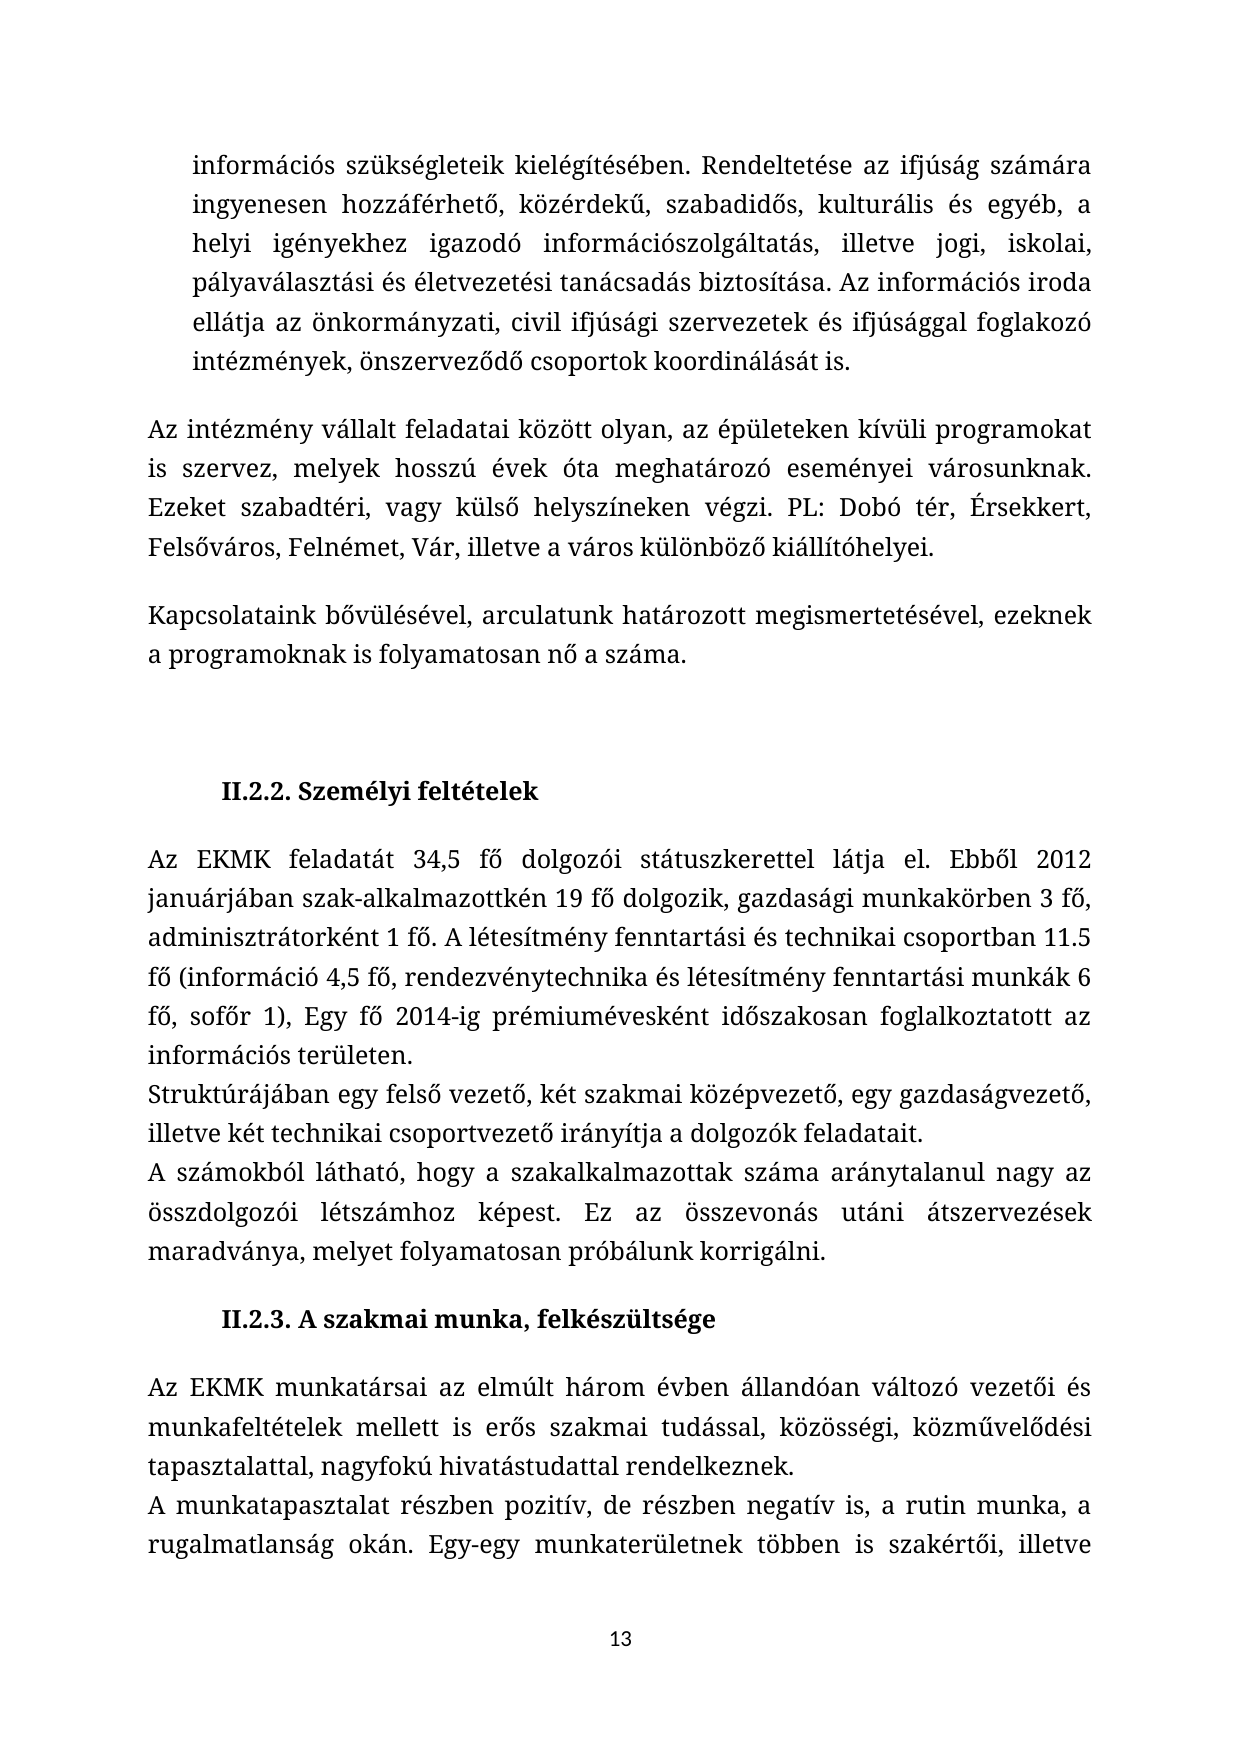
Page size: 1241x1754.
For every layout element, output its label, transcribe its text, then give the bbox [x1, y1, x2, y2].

text Az EKMK munkatársai az elmúlt három évben állandóan változó vezetői és munkafeltételek mellett is erős szakmai tudással, közösségi, közművelődési tapasztalattal, nagyfokú hivatástudattal rendelkeznek. [148, 1370, 1093, 1482]
text Az intézmény vállalt feladatai között olyan, az épületeken kívüli programokat is szervez, melyek hosszú évek óta meghatározó eseményei városunknak. Ezeket szabadtéri, vagy külső helyszíneken végzi. PL: Dobó tér, Érsekkert, Felsőváros, Felnémet, Vár, illetve a város különböző kiállítóhelyei. [148, 412, 1093, 563]
text Kapcsolataink bővülésével, arculatunk határozott megismertetésével, ezeknek a programoknak is folyamatosan nő a száma. [148, 598, 1093, 671]
text Az EKMK feladatát 34,5 fő dolgozói státuszkerettel látja el. Ebből 2012 januárjában szak-alkalmazottkén 19 fő dolgozik, gazdasági munkakörben 3 fő, adminisztrátorként 1 fő. A létesítmény fenntartási és technikai csoportban 11.5 fő (információ 4,5 fő, rendezvénytechnika és létesítmény fenntartási munkák 6 fő, sofőr 1), Egy fő 2014-ig prémiumévesként időszakosan foglalkoztatott az információs területen. [148, 842, 1093, 1072]
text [192, 148, 1093, 377]
text II.2.2. Személyi feltételek [148, 773, 1093, 807]
text II.2.3. A szakmai munka, felkészültsége [148, 1302, 1093, 1336]
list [148, 1488, 1093, 1561]
text A számokból látható, hogy a szakalkalmazottak száma aránytalanul nagy az összdolgozói létszámhoz képest. Ez az összevonás utáni átszervezések maradványa, melyet folyamatosan próbálunk korrigálni. [148, 1155, 1093, 1267]
text Struktúrájában egy felső vezető, két szakmai középvezető, egy gazdaságvezető, illetve két technikai csoportvezető irányítja a dolgozók feladatait. [148, 1077, 1093, 1150]
